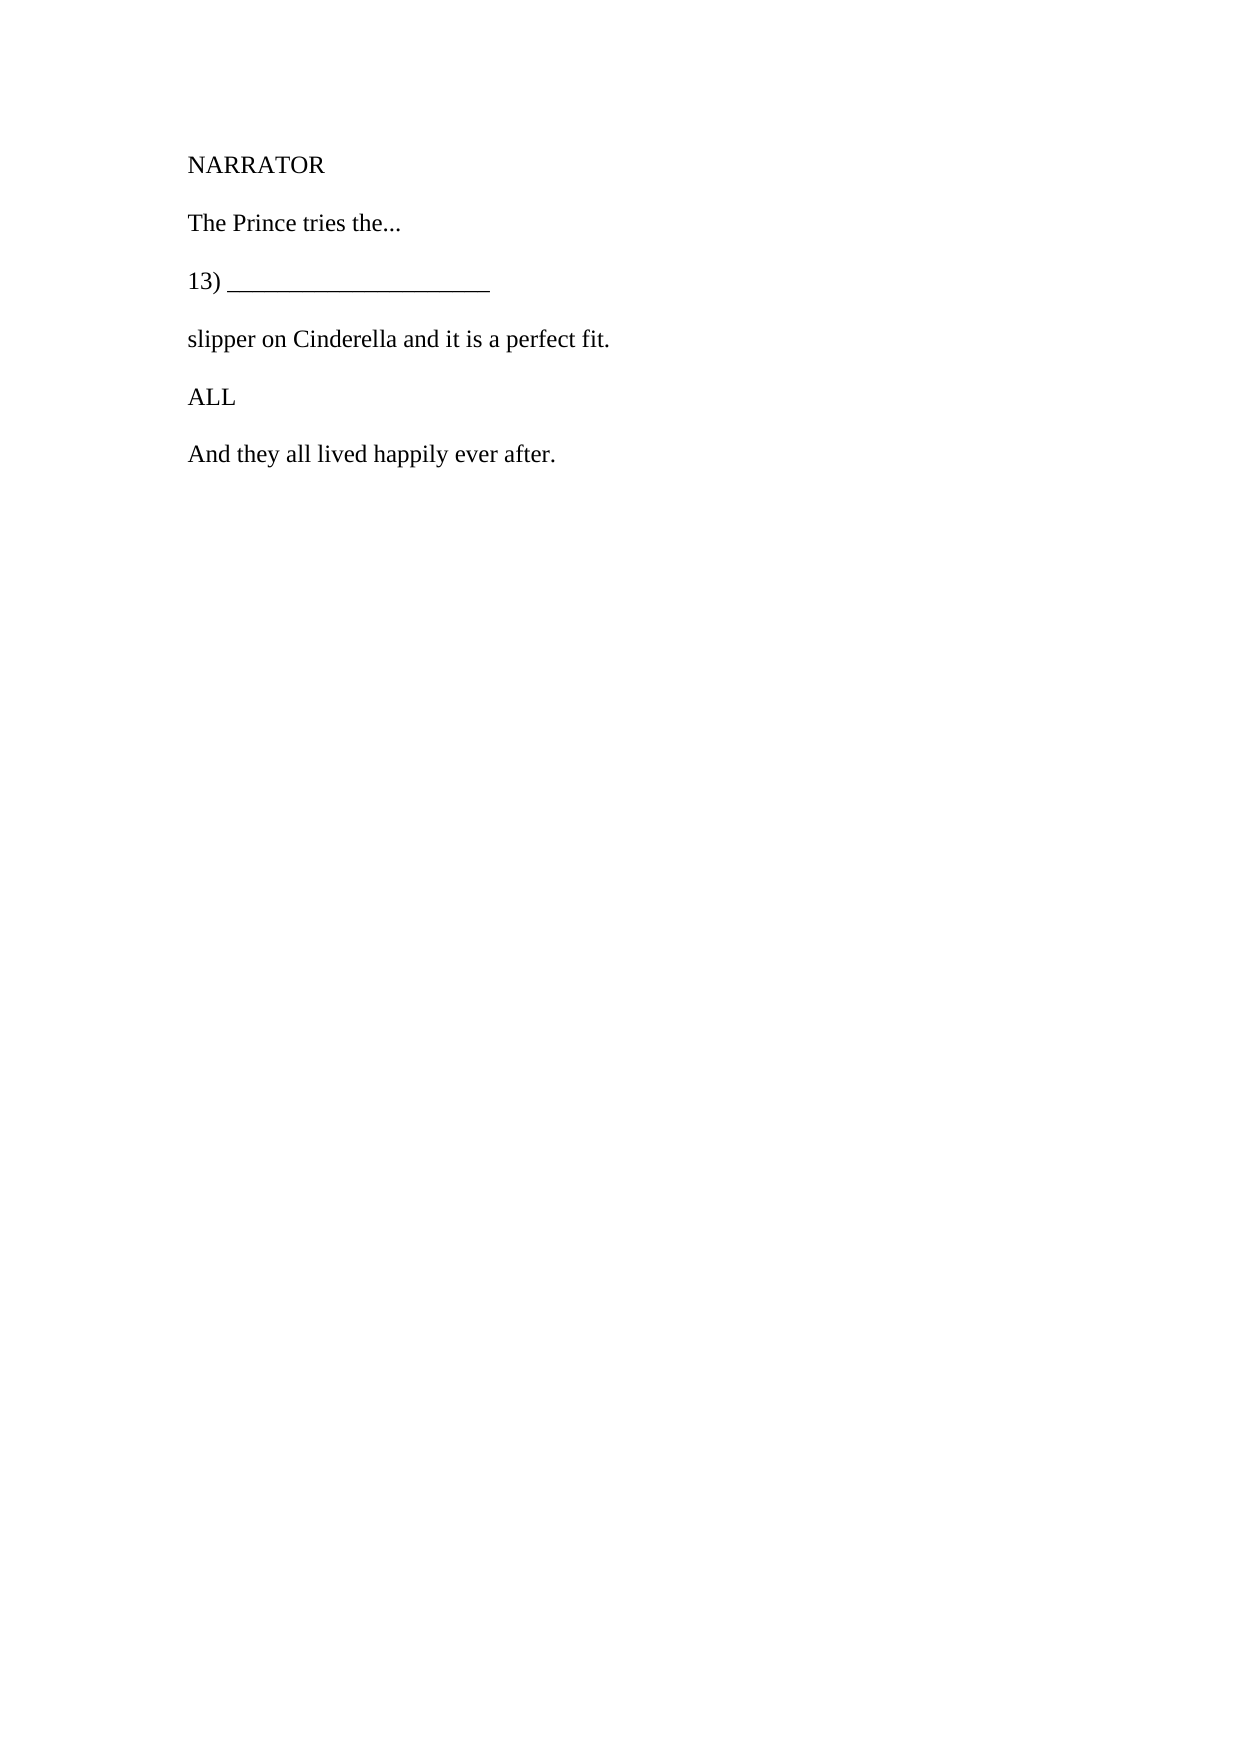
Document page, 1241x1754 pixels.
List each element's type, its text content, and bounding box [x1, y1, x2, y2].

text 13) _____________________ [187, 266, 1053, 294]
text ALL [187, 382, 1053, 410]
text slipper on Cinderella and it is a perfect fit. [187, 324, 1053, 352]
text The Prince tries the... [187, 208, 1053, 237]
text NARRATOR [187, 150, 1053, 179]
text And they all lived happily ever after. [187, 439, 1053, 468]
